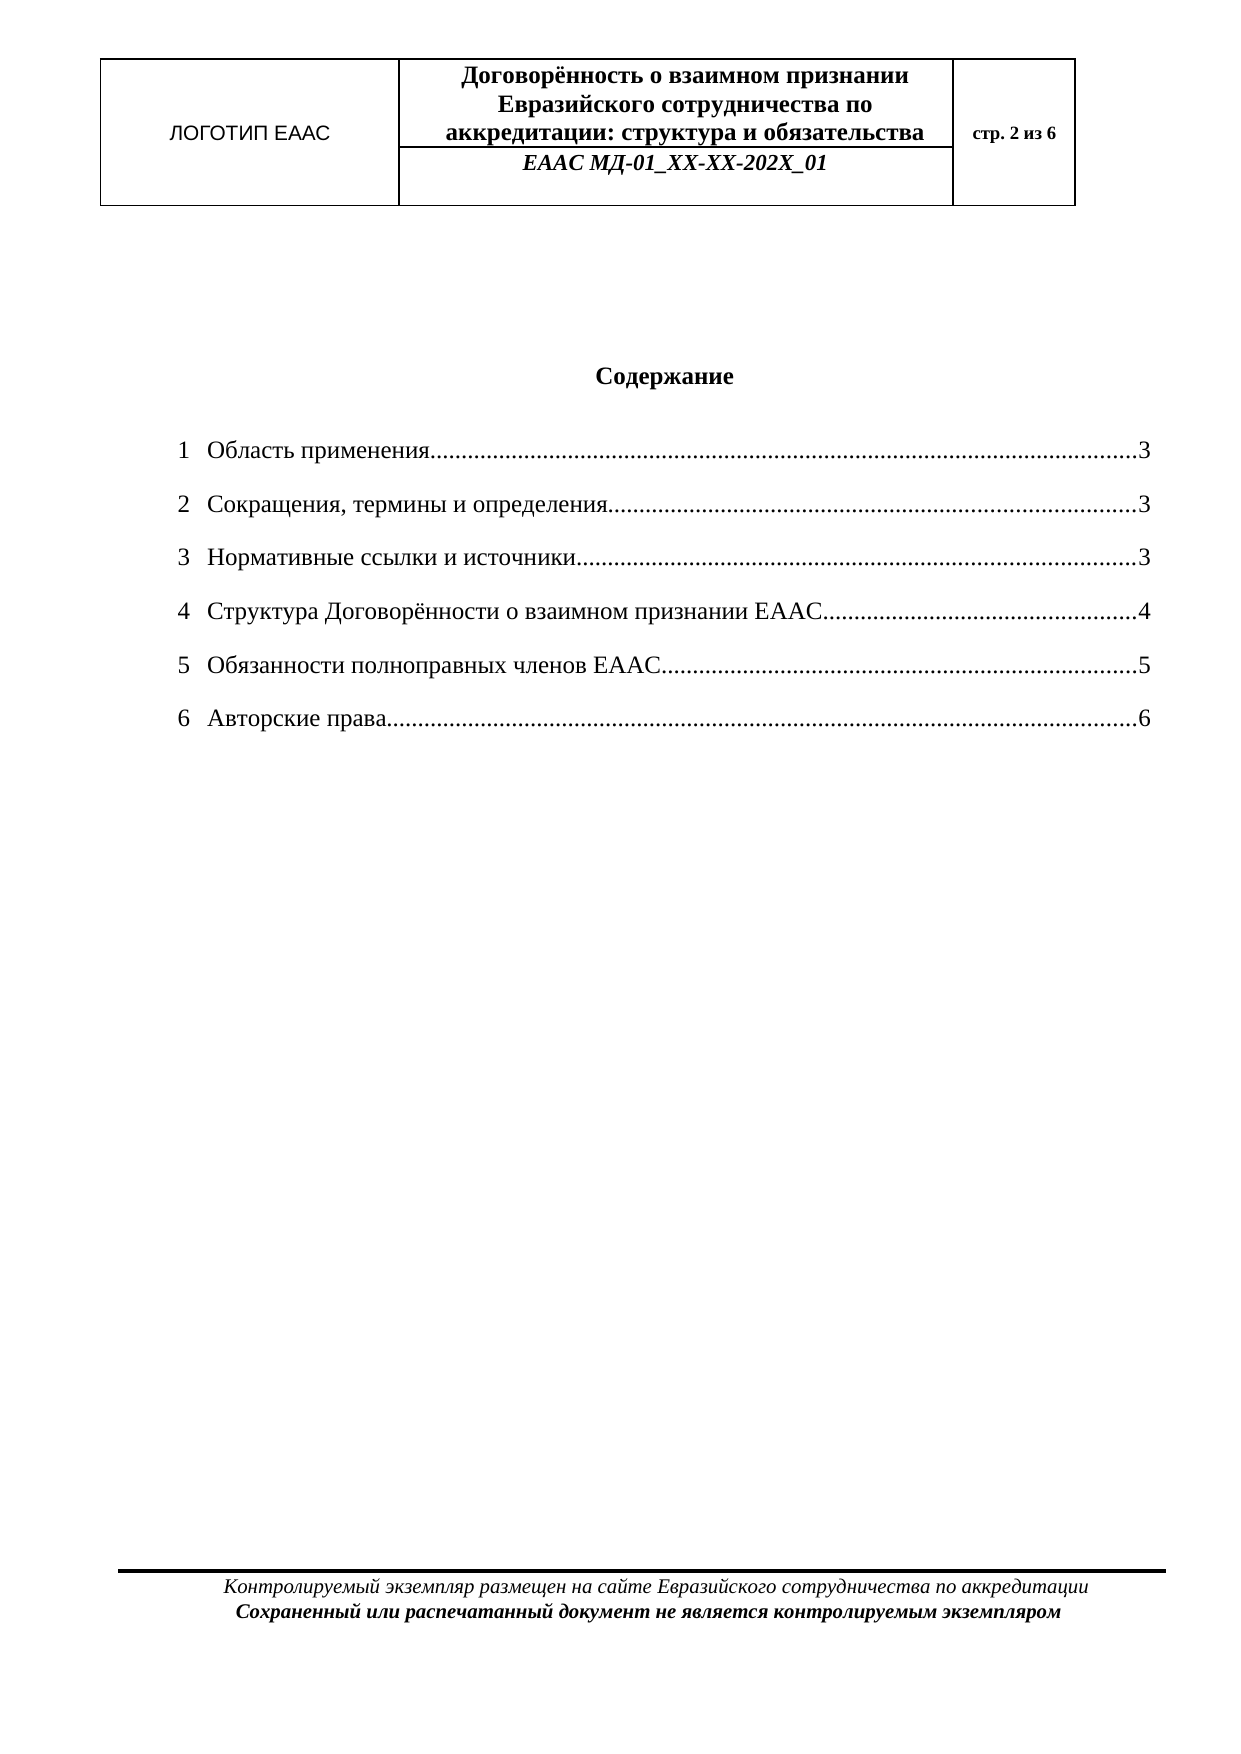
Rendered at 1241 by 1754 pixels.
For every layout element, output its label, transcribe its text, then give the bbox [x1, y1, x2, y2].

subtitle Содержание [177, 361, 1152, 390]
